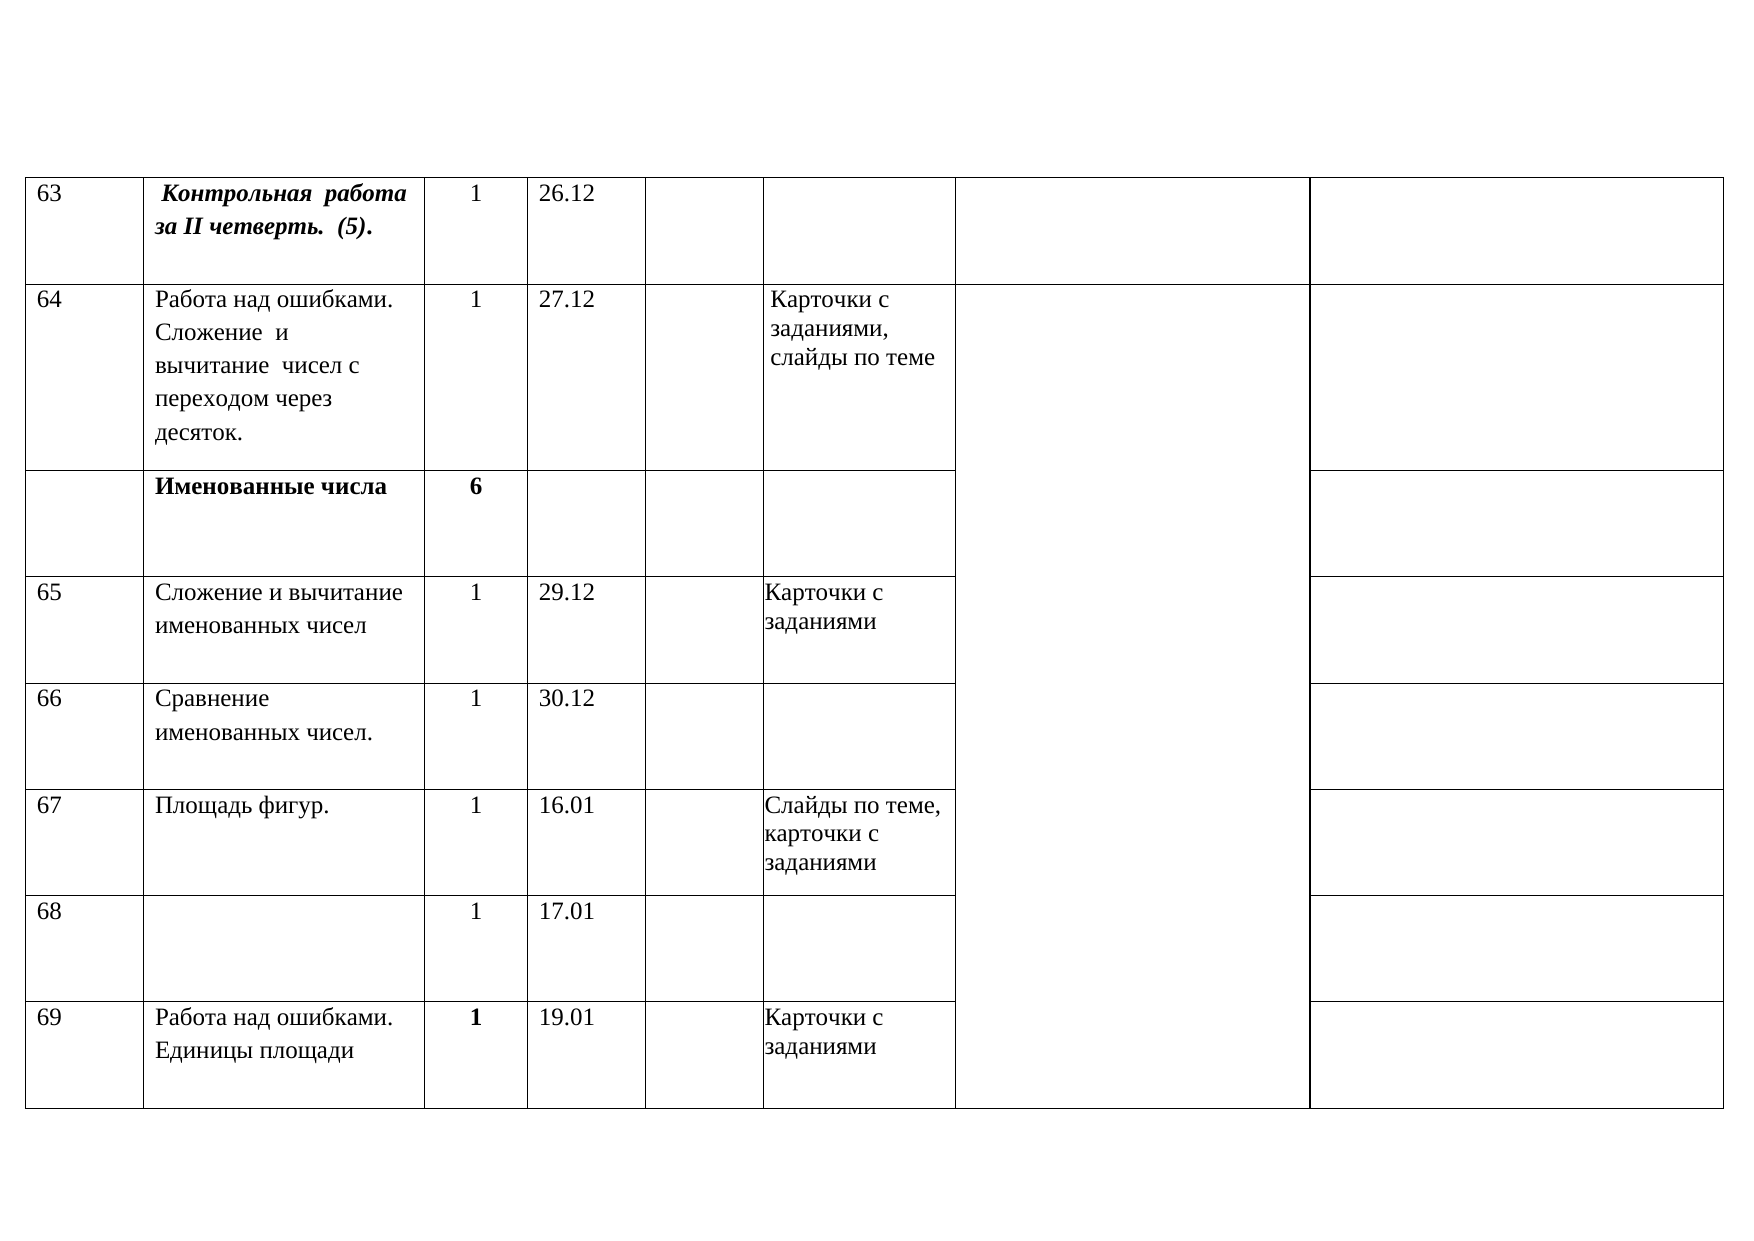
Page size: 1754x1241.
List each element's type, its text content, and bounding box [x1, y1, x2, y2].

table_cell 6 [425, 471, 527, 576]
table_cell [646, 471, 763, 576]
table_cell [26, 471, 143, 576]
table_cell 17.01 [528, 896, 645, 1001]
table_cell Сравнение именованных чисел. [144, 684, 424, 789]
table_cell [1311, 577, 1723, 682]
table_cell [764, 896, 955, 1001]
table_cell 64 [26, 285, 143, 470]
table_cell [1311, 471, 1723, 576]
table_cell 69 [26, 1002, 143, 1107]
table_cell [646, 285, 763, 470]
table_cell Именованные числа [144, 471, 424, 576]
table_cell Карточки с заданиями [764, 577, 955, 682]
table_cell [956, 285, 1309, 1107]
table_cell 1 [425, 577, 527, 682]
table_cell [1311, 178, 1723, 283]
table_cell [1311, 790, 1723, 895]
table_cell [646, 684, 763, 789]
table_cell Карточки с заданиями [764, 1002, 955, 1107]
table_cell 19.01 [528, 1002, 645, 1107]
table_cell [646, 1002, 763, 1107]
table_cell 1 [425, 1002, 527, 1107]
table_cell Слайды по теме, карточки с заданиями [764, 790, 955, 895]
table_cell 66 [26, 684, 143, 789]
table_cell Работа над ошибками. Единицы площади [144, 1002, 424, 1107]
table_cell [764, 471, 955, 576]
table_cell 1 [425, 896, 527, 1001]
table_cell 1 [425, 790, 527, 895]
table_cell 63 [26, 178, 143, 283]
table_cell Карточки с заданиями, слайды по теме [764, 285, 955, 470]
table_cell 26.12 [528, 178, 645, 283]
table_cell 68 [26, 896, 143, 1001]
table_cell [1311, 285, 1723, 470]
table_cell 30.12 [528, 684, 645, 789]
table_cell [956, 178, 1309, 283]
table_cell 16.01 [528, 790, 645, 895]
table_cell Площадь фигур. [144, 790, 424, 895]
table_cell [1311, 1002, 1723, 1107]
table_cell [646, 896, 763, 1001]
table_cell [1311, 684, 1723, 789]
table_cell [646, 790, 763, 895]
table_cell 1 [425, 285, 527, 470]
table_cell 1 [425, 684, 527, 789]
table_cell Работа над ошибками. Сложение и вычитание чисел с переходом через десяток. [144, 285, 424, 470]
table_cell [144, 896, 424, 1001]
table_cell 65 [26, 577, 143, 682]
table_cell [646, 178, 763, 283]
table_cell [764, 684, 955, 789]
table_cell [528, 471, 645, 576]
table_cell [1311, 896, 1723, 1001]
table_cell [764, 178, 955, 283]
table_cell 27.12 [528, 285, 645, 470]
table_cell Сложение и вычитание именованных чисел [144, 577, 424, 682]
table_cell 1 [425, 178, 527, 283]
table_cell 67 [26, 790, 143, 895]
table_cell Контрольная работа за II четверть. (5). [144, 178, 424, 283]
table_cell 29.12 [528, 577, 645, 682]
table_cell [646, 577, 763, 682]
